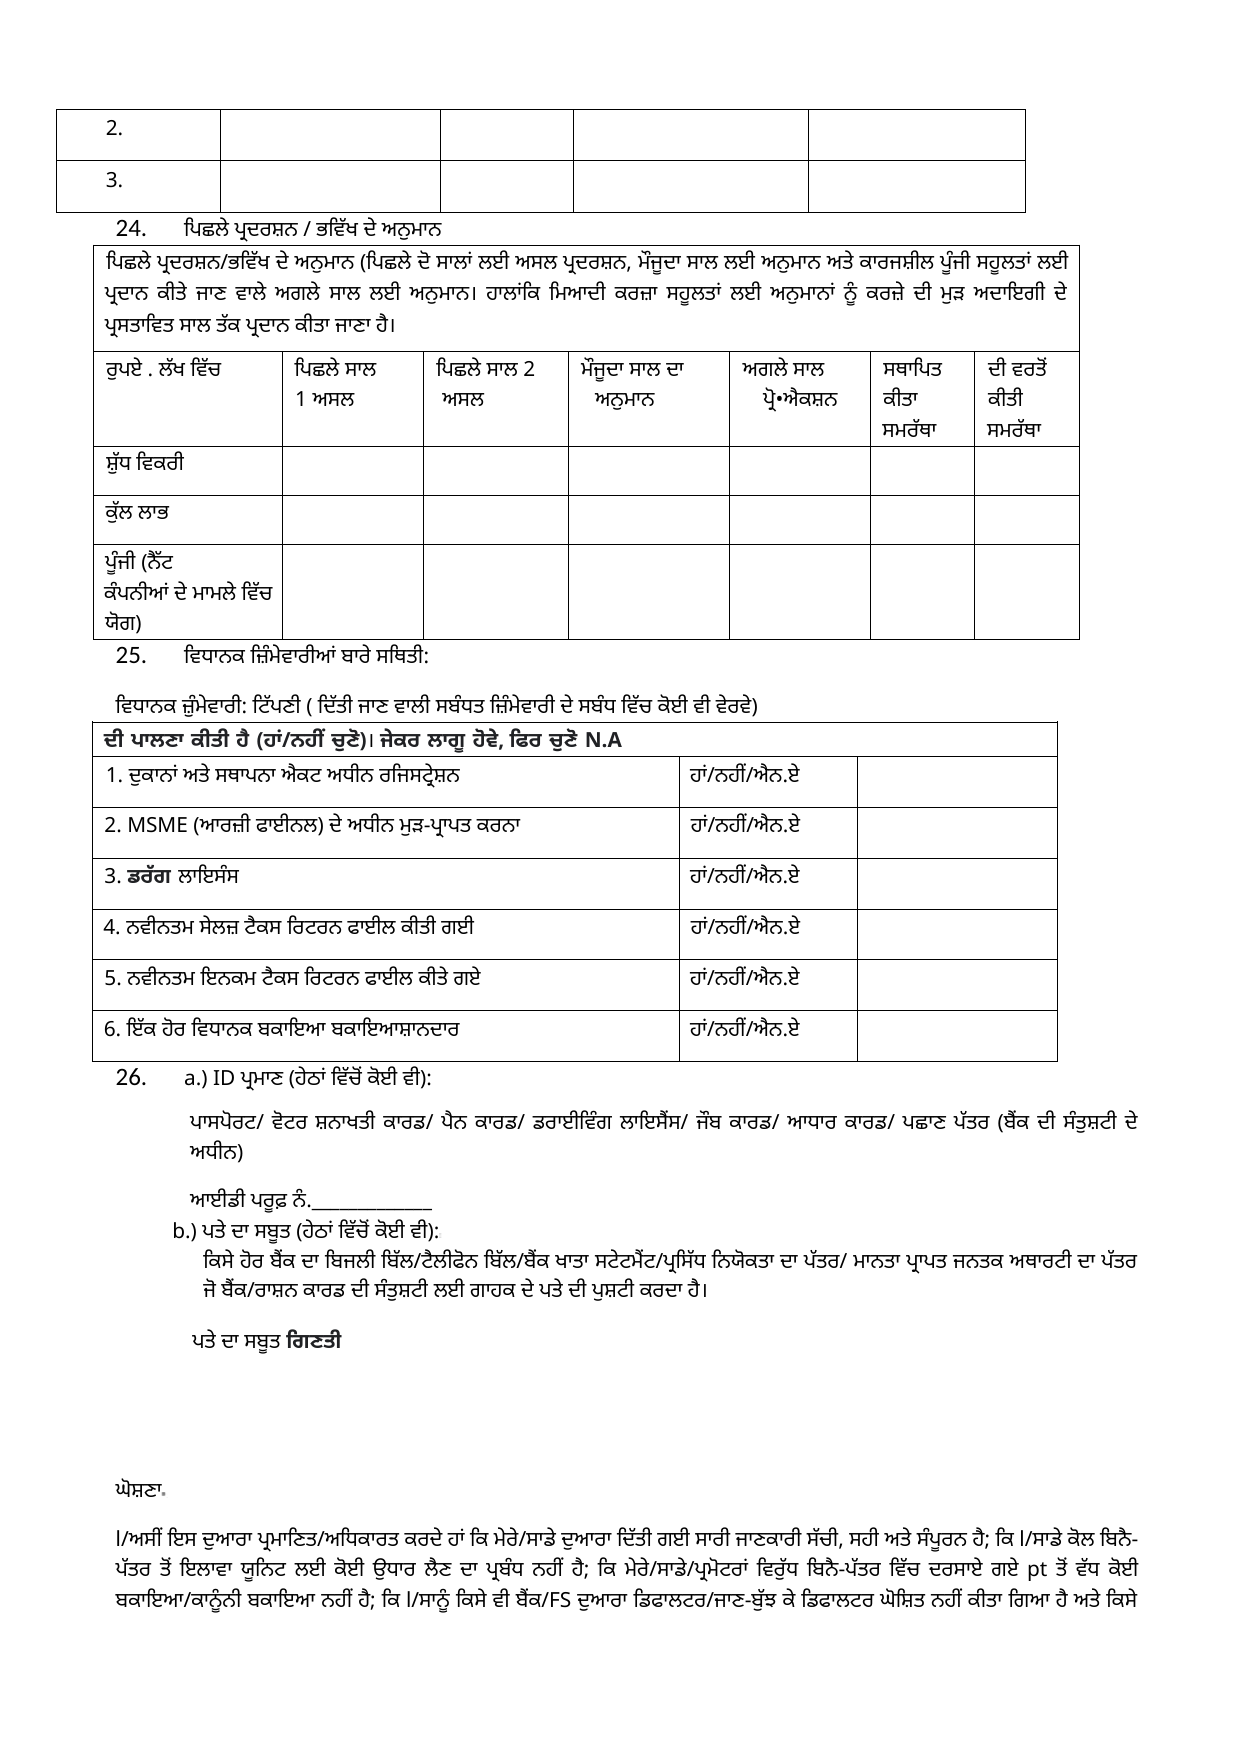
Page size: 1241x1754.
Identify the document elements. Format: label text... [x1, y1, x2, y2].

table_cell [730, 447, 870, 495]
table_header ਦੀ ਪਾਲਣਾ ਕੀਤੀ ਹੈ (ਹਾਂ/ਨਹੀਂ ਚੁਣੋ)। ਜੇਕਰ ਲਾਗੂ ਹੋਵੇ, ਫਿਰ ਚੁਣੋ N.A [93, 723, 1057, 756]
table_cell [424, 496, 568, 544]
table_cell [975, 545, 1079, 639]
text ਪਾਸਪੋਰਟ/ ਵੋਟਰ ਸ਼ਨਾਖਤੀ ਕਾਰਡ/ ਪੈਨ ਕਾਰਡ/ ਡਰਾਈਵਿੰਗ ਲਾਇਸੈਂਸ/ ਜੌਬ ਕਾਰਡ/ ਆਧਾਰ ਕਾਰਡ/ ਪਛਾਣ ਪੱਤਰ (ਬੈਂਕ ਦੀ ਸੰਤੁਸ਼ਟੀ ਦੇ ਅਧੀਨ) [190, 1107, 1138, 1165]
text ਪਤੇ ਦਾ ਸਬੂਤ ਗਿਣਤੀ [192, 1326, 1138, 1354]
table_cell ਮੌਜੂਦਾ ਸਾਲ ਦਾ ਅਨੁਮਾਨ [569, 352, 729, 446]
picture [161, 1492, 168, 1498]
table_cell [283, 545, 423, 639]
list ਪਿਛਲੇ ਪ੍ਰਦਰਸ਼ਨ / ਭਵਿੱਖ ਦੇ ਅਨੁਮਾਨ [115, 212, 1138, 243]
table_cell [441, 110, 573, 160]
list a.) ID ਪ੍ਰਮਾਣ (ਹੇਠਾਂ ਵਿੱਚੋਂ ਕੋਈ ਵੀ): [115, 1061, 1138, 1092]
table_cell ਹਾਂ/ਨਹੀਂ/ਐਨ.ਏ [680, 960, 857, 1010]
table_cell [730, 545, 870, 639]
table_cell [221, 110, 440, 160]
table_cell [809, 161, 1025, 212]
table_cell [858, 757, 1057, 807]
table_cell 3. [57, 161, 220, 212]
table_cell [574, 110, 808, 160]
table_cell ਪੂੰਜੀ (ਨੈੱਟ ਕੰਪਨੀਆਂ ਦੇ ਮਾਮਲੇ ਵਿੱਚ ਯੋਗ) [94, 545, 282, 639]
table_cell ਦੀ ਵਰਤੋਂ ਕੀਤੀ ਸਮਰੱਥਾ [975, 352, 1079, 446]
table_cell [871, 496, 974, 544]
table_header ਪਿਛਲੇ ਪ੍ਰਦਰਸ਼ਨ/ਭਵਿੱਖ ਦੇ ਅਨੁਮਾਨ (ਪਿਛਲੇ ਦੋ ਸਾਲਾਂ ਲਈ ਅਸਲ ਪ੍ਰਦਰਸ਼ਨ, ਮੌਜੂਦਾ ਸਾਲ ਲਈ ਅਨੁਮਾਨ ਅਤੇ ਕਾਰਜਸ਼ੀਲ ਪੂੰਜੀ ਸਹੂਲਤਾਂ ਲਈ ਪ੍ਰਦਾਨ ਕੀਤੇ ਜਾਣ ਵਾਲੇ ਅਗਲੇ ਸਾਲ ਲਈ ਅਨੁਮਾਨ। ਹਾਲਾਂਕਿ ਮਿਆਦੀ ਕਰਜ਼ਾ ਸਹੂਲਤਾਂ ਲਈ ਅਨੁਮਾਨਾਂ ਨੂੰ ਕਰਜ਼ੇ ਦੀ ਮੁੜ ਅਦਾਇਗੀ ਦੇ ਪ੍ਰਸਤਾਵਿਤ ਸਾਲ ਤੱਕ ਪ੍ਰਦਾਨ ਕੀਤਾ ਜਾਣਾ ਹੈ। [94, 246, 1079, 351]
table_cell [574, 161, 808, 212]
table_cell ਪਿਛਲੇ ਸਾਲ 2 ਅਸਲ [424, 352, 568, 446]
table_cell ਕੁੱਲ ਲਾਭ [94, 496, 282, 544]
table_cell [871, 447, 974, 495]
table_cell [809, 110, 1025, 160]
table_cell [221, 161, 440, 212]
table_cell [858, 960, 1057, 1010]
table_cell [283, 447, 423, 495]
table_cell 6. ਇੱਕ ਹੋਰ ਵਿਧਾਨਕ ਬਕਾਇਆ ਬਕਾਇਆਸ਼ਾਨਦਾਰ [93, 1011, 679, 1061]
table_cell [858, 1011, 1057, 1061]
table_cell [730, 496, 870, 544]
table_cell [283, 496, 423, 544]
text ਕਿਸੇ ਹੋਰ ਬੈਂਕ ਦਾ ਬਿਜਲੀ ਬਿੱਲ/ਟੈਲੀਫੋਨ ਬਿੱਲ/ਬੈਂਕ ਖਾਤਾ ਸਟੇਟਮੈਂਟ/ਪ੍ਰਸਿੱਧ ਨਿਯੋਕਤਾ ਦਾ ਪੱਤਰ/ ਮਾਨਤਾ ਪ੍ਰਾਪਤ ਜਨਤਕ ਅਥਾਰਟੀ ਦਾ ਪੱਤਰ ਜੋ ਬੈਂਕ/ਰਾਸ਼ਨ ਕਾਰਡ ਦੀ ਸੰਤੁਸ਼ਟੀ ਲਈ ਗਾਹਕ ਦੇ ਪਤੇ ਦੀ ਪੁਸ਼ਟੀ ਕਰਦਾ ਹੈ। [203, 1246, 1138, 1306]
table_cell 3. ਡਰੱਗ ਲਾਇਸੰਸ [93, 859, 679, 908]
table_cell [569, 545, 729, 639]
table_cell 4. ਨਵੀਨਤਮ ਸੇਲਜ਼ ਟੈਕਸ ਰਿਟਰਨ ਫਾਈਲ ਕੀਤੀ ਗਈ [93, 910, 679, 959]
table_cell [975, 496, 1079, 544]
table_cell ਹਾਂ/ਨਹੀਂ/ਐਨ.ਏ [680, 757, 857, 807]
text ਘੋਸ਼ਣਾ [115, 1475, 1138, 1504]
table_cell ਸ਼ੁੱਧ ਵਿਕਰੀ [94, 447, 282, 495]
table_cell 1. ਦੁਕਾਨਾਂ ਅਤੇ ਸਥਾਪਨਾ ਐਕਟ ਅਧੀਨ ਰਜਿਸਟ੍ਰੇਸ਼ਨ [93, 757, 679, 807]
table_cell 5. ਨਵੀਨਤਮ ਇਨਕਮ ਟੈਕਸ ਰਿਟਰਨ ਫਾਈਲ ਕੀਤੇ ਗਏ [93, 960, 679, 1010]
table_cell ਹਾਂ/ਨਹੀਂ/ਐਨ.ਏ [680, 1011, 857, 1061]
table_cell [424, 545, 568, 639]
table_cell ਹਾਂ/ਨਹੀਂ/ਐਨ.ਏ [680, 859, 857, 908]
table_cell [441, 161, 573, 212]
table_cell [569, 447, 729, 495]
text ਆਈਡੀ ਪਰੂਫ਼ ਨੰ._____________ [190, 1186, 1138, 1214]
table_cell [858, 910, 1057, 959]
table_cell ਪਿਛਲੇ ਸਾਲ 1 ਅਸਲ [283, 352, 423, 446]
table_cell 2. MSME (ਆਰਜ਼ੀ ਫਾਈਨਲ) ਦੇ ਅਧੀਨ ਮੁੜ-ਪ੍ਰਾਪਤ ਕਰਨਾ [93, 808, 679, 858]
table_cell 2. [57, 110, 220, 160]
table_cell ਹਾਂ/ਨਹੀਂ/ਐਨ.ਏ [680, 910, 857, 959]
table_cell [975, 447, 1079, 495]
table_cell [569, 496, 729, 544]
text ਵਿਧਾਨਕ ਜ਼ੁੰਮੇਵਾਰੀ: ਟਿੱਪਣੀ ( ਦਿੱਤੀ ਜਾਣ ਵਾਲੀ ਸਬੰਧਤ ਜ਼ਿੰਮੇਵਾਰੀ ਦੇ ਸਬੰਧ ਵਿੱਚ ਕੋਈ ਵੀ ਵੇਰਵੇ) [115, 691, 1138, 720]
table_cell [871, 545, 974, 639]
table_cell ਹਾਂ/ਨਹੀਂ/ਐਨ.ਏ [680, 808, 857, 858]
list ਵਿਧਾਨਕ ਜ਼ਿੰਮੇਵਾਰੀਆਂ ਬਾਰੇ ਸਥਿਤੀ: [115, 639, 1138, 670]
table_cell ਅਗਲੇ ਸਾਲ ਪ੍ਰੋ•ਐਕਸ਼ਨ [730, 352, 870, 446]
table_cell [858, 859, 1057, 908]
table_cell [858, 808, 1057, 858]
table_cell ਰੁਪਏ . ਲੱਖ ਵਿੱਚ [94, 352, 282, 446]
table_cell ਸਥਾਪਿਤ ਕੀਤਾ ਸਮਰੱਥਾ [871, 352, 974, 446]
text b.) ਪਤੇ ਦਾ ਸਬੂਤ (ਹੇਠਾਂ ਵਿੱਚੋਂ ਕੋਈ ਵੀ): [172, 1216, 1138, 1244]
table_cell [424, 447, 568, 495]
